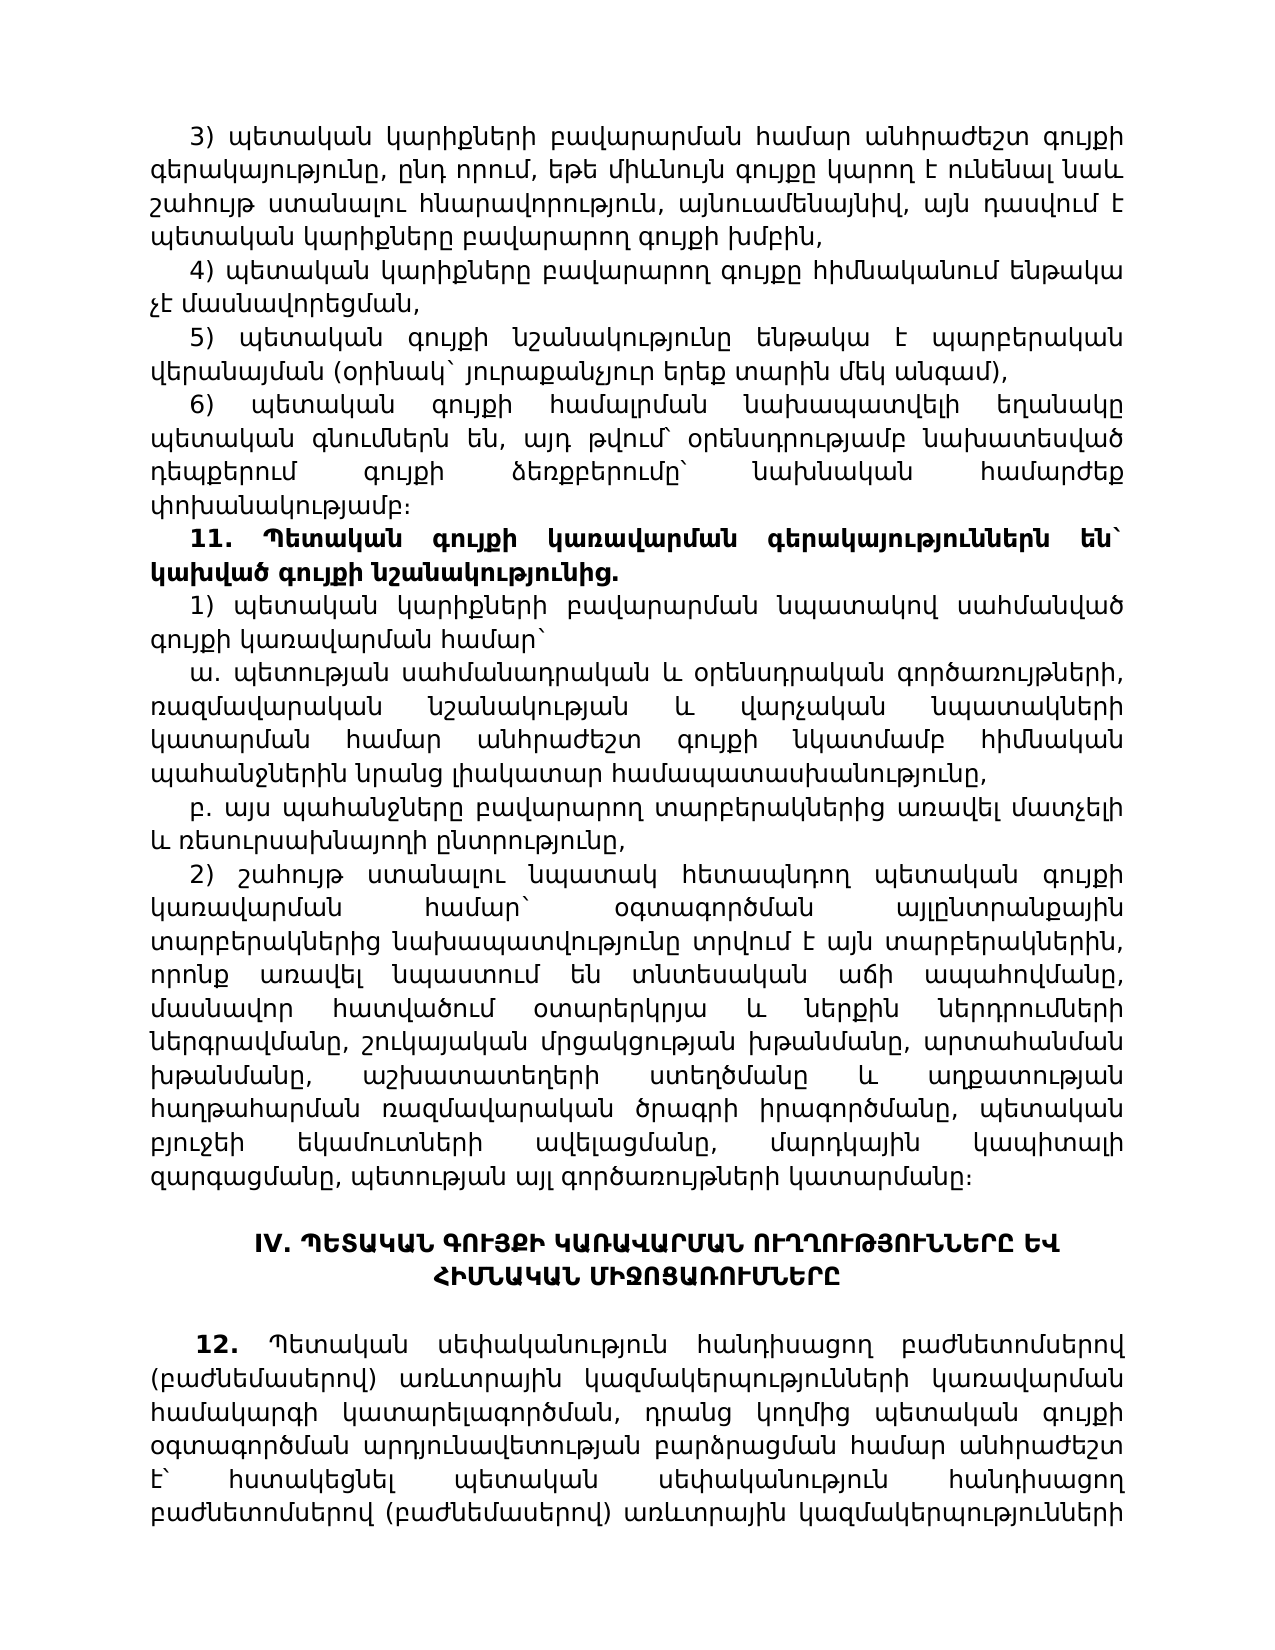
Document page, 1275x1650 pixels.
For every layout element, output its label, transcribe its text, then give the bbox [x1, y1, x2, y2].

text 11. Պետական գույքի կառավարման գերակայություններն են` կախված գույքի նշանակությունից. [150, 524, 1125, 587]
text 2) շահույթ ստանալու նպատակ հետապնդող պետական գույքի կառավարման համար` օգտագործման այլընտրանքային տարբերակներից նախապատվությունը տրվում է այն տարբերակներին, որոնք առավել նպաստում են տնտեսական աճի ապահովմանը, մասնավոր հատվածում օտարերկրյա և ներքին ներդրումների ներգրավմանը, շուկայական մրցակցության խթանմանը, արտահանման խթանմանը, աշխատատեղերի ստեղծմանը և աղքատության հաղթահարման ռազմավարական ծրագրի իրագործմանը, պետական բյուջեի եկամուտների ավելացմանը, մարդկային կապիտալի զարգացմանը, պետության այլ գործառույթների կատարմանը։ [150, 860, 1125, 1191]
text ա. պետության սահմանադրական և օրենսդրական գործառույթների, ռազմավարական նշանակության և վարչական նպատակների կատարման համար անհրաժեշտ գույքի նկատմամբ հիմնական պահանջներին նրանց լիակատար համապատասխանությունը, [150, 658, 1125, 788]
text 6) պետական գույքի համալրման նախապատվելի եղանակը պետական գնումներն են, այդ թվում՝ օրենսդրությամբ նախատեսված դեպքերում գույքի ձեռքբերումը՝ նախնական համարժեք փոխանակությամբ։ [150, 390, 1125, 520]
text 5) պետական գույքի նշանակությունը ենթակա է պարբերական վերանայման (օրինակ` յուրաքանչյուր երեք տարին մեկ անգամ), [150, 323, 1125, 386]
text 3) պետական կարիքների բավարարման համար անհրաժեշտ գույքի գերակայությունը, ընդ որում, եթե միևնույն գույքը կարող է ունենալ նաև շահույթ ստանալու հնարավորություն, այնուամենայնիվ, այն դասվում է պետական կարիքները բավարարող գույքի խմբին, [150, 122, 1125, 252]
text 1) պետական կարիքների բավարարման նպատակով սահմանված գույքի կառավարման համար` [150, 591, 1125, 654]
text IV. ՊԵՏԱԿԱՆ ԳՈՒՅՔԻ ԿԱՌԱՎԱՐՄԱՆ ՈՒՂՂՈՒԹՅՈՒՆՆԵՐԸ ԵՎ ՀԻՄՆԱԿԱՆ ՄԻՋՈՑԱՌՈՒՄՆԵՐԸ [150, 1229, 1125, 1291]
text բ. այս պահանջները բավարարող տարբերակներից առավել մատչելի և ռեսուրսախնայողի ընտրությունը, [150, 793, 1125, 855]
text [150, 1329, 1125, 1528]
text 4) պետական կարիքները բավարարող գույքը հիմնականում ենթակա չէ մասնավորեցման, [150, 256, 1125, 319]
